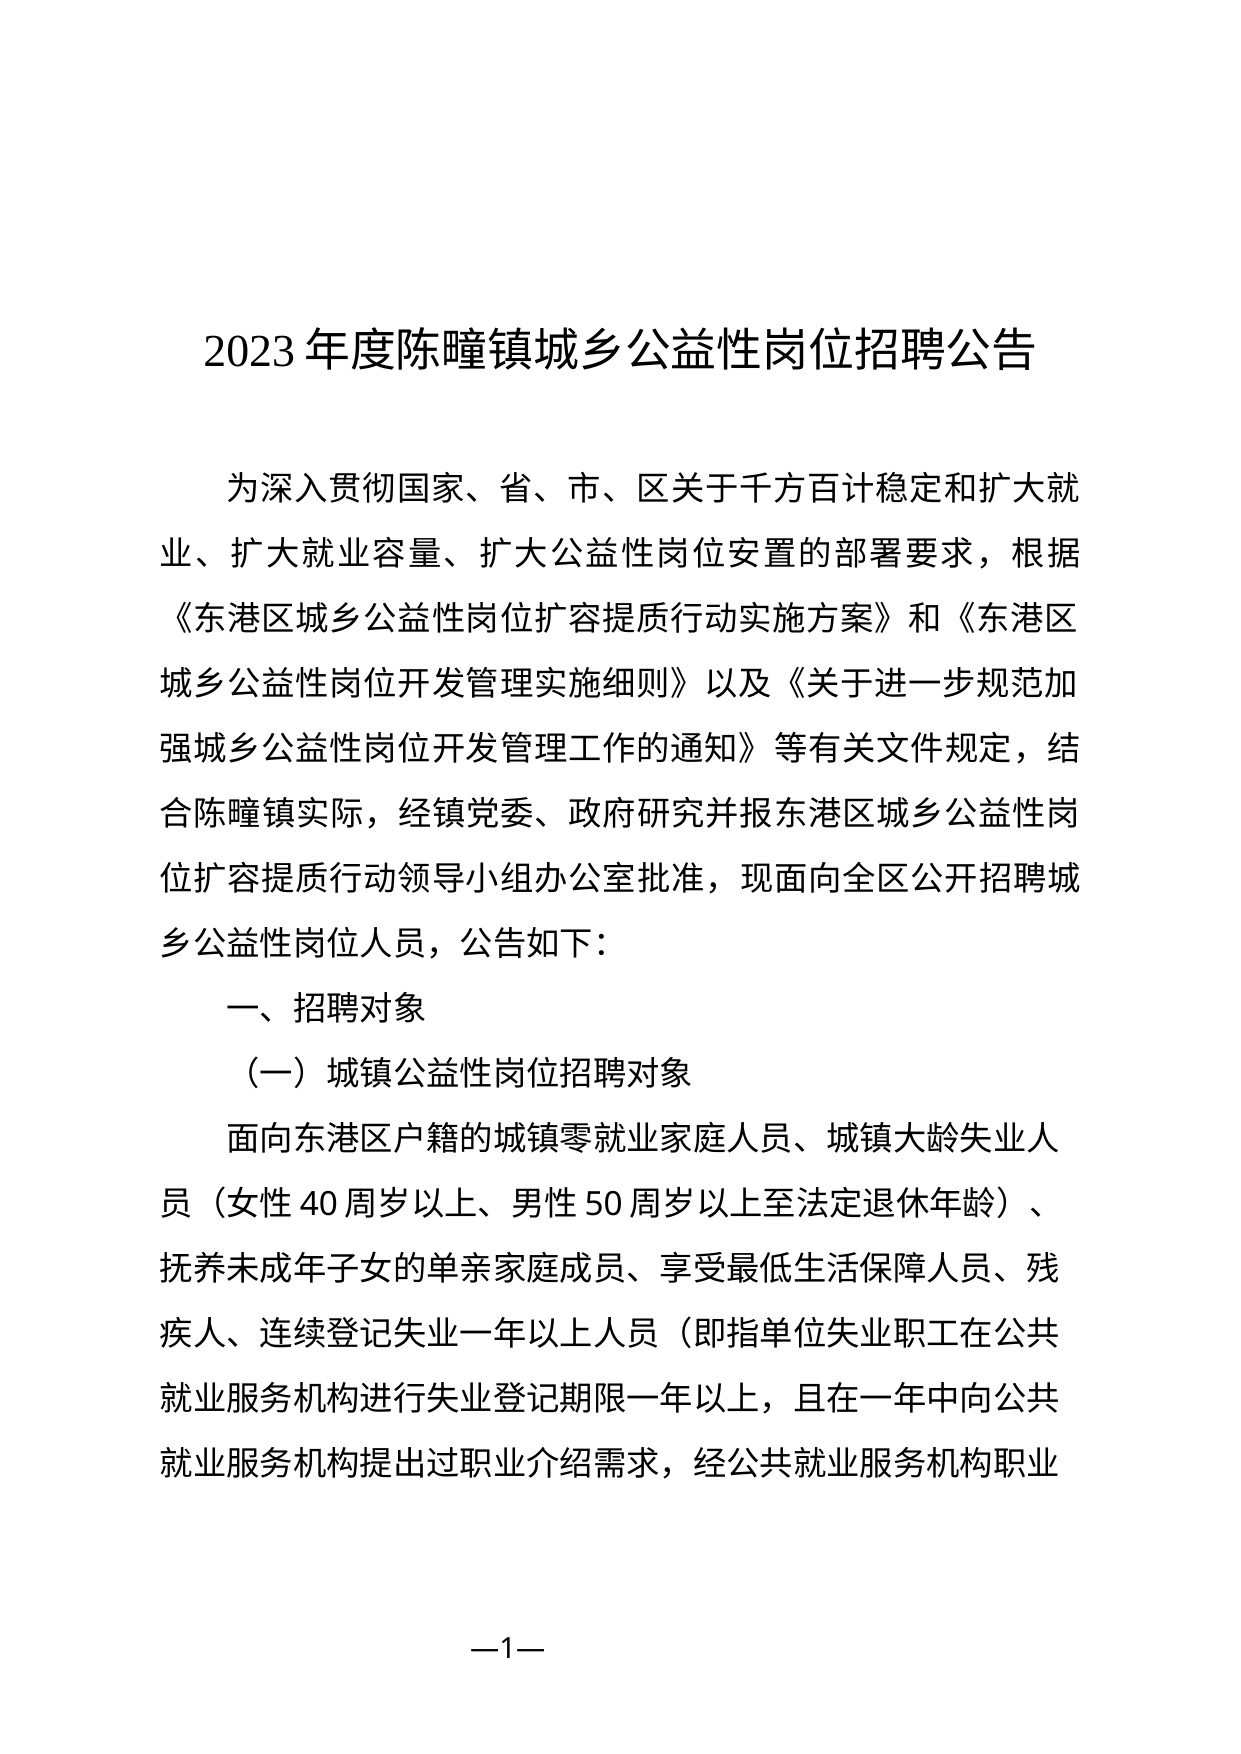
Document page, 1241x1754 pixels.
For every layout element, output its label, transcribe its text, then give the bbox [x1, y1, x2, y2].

text 2023年度陈疃镇城乡公益性岗位招聘公告 [159, 298, 1081, 395]
list 一、招聘对象 [159, 974, 1081, 1039]
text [159, 1104, 1081, 1494]
list （一）城镇公益性岗位招聘对象 [159, 1039, 1081, 1104]
text 为深入贯彻国家、省、市、区关于千方百计稳定和扩大就业、扩大就业容量、扩大公益性岗位安置的部署要求，根据《东港区城乡公益性岗位扩容提质行动实施方案》和《东港区城乡公益性岗位开发管理实施细则》以及《关于进一步规范加强城乡公益性岗位开发管理工作的通知》等有关文件规定，结合陈疃镇实际，经镇党委、政府研究并报东港区城乡公益性岗位扩容提质行动领导小组办公室批准，现面向全区公开招聘城乡公益性岗位人员，公告如下： [159, 454, 1081, 974]
